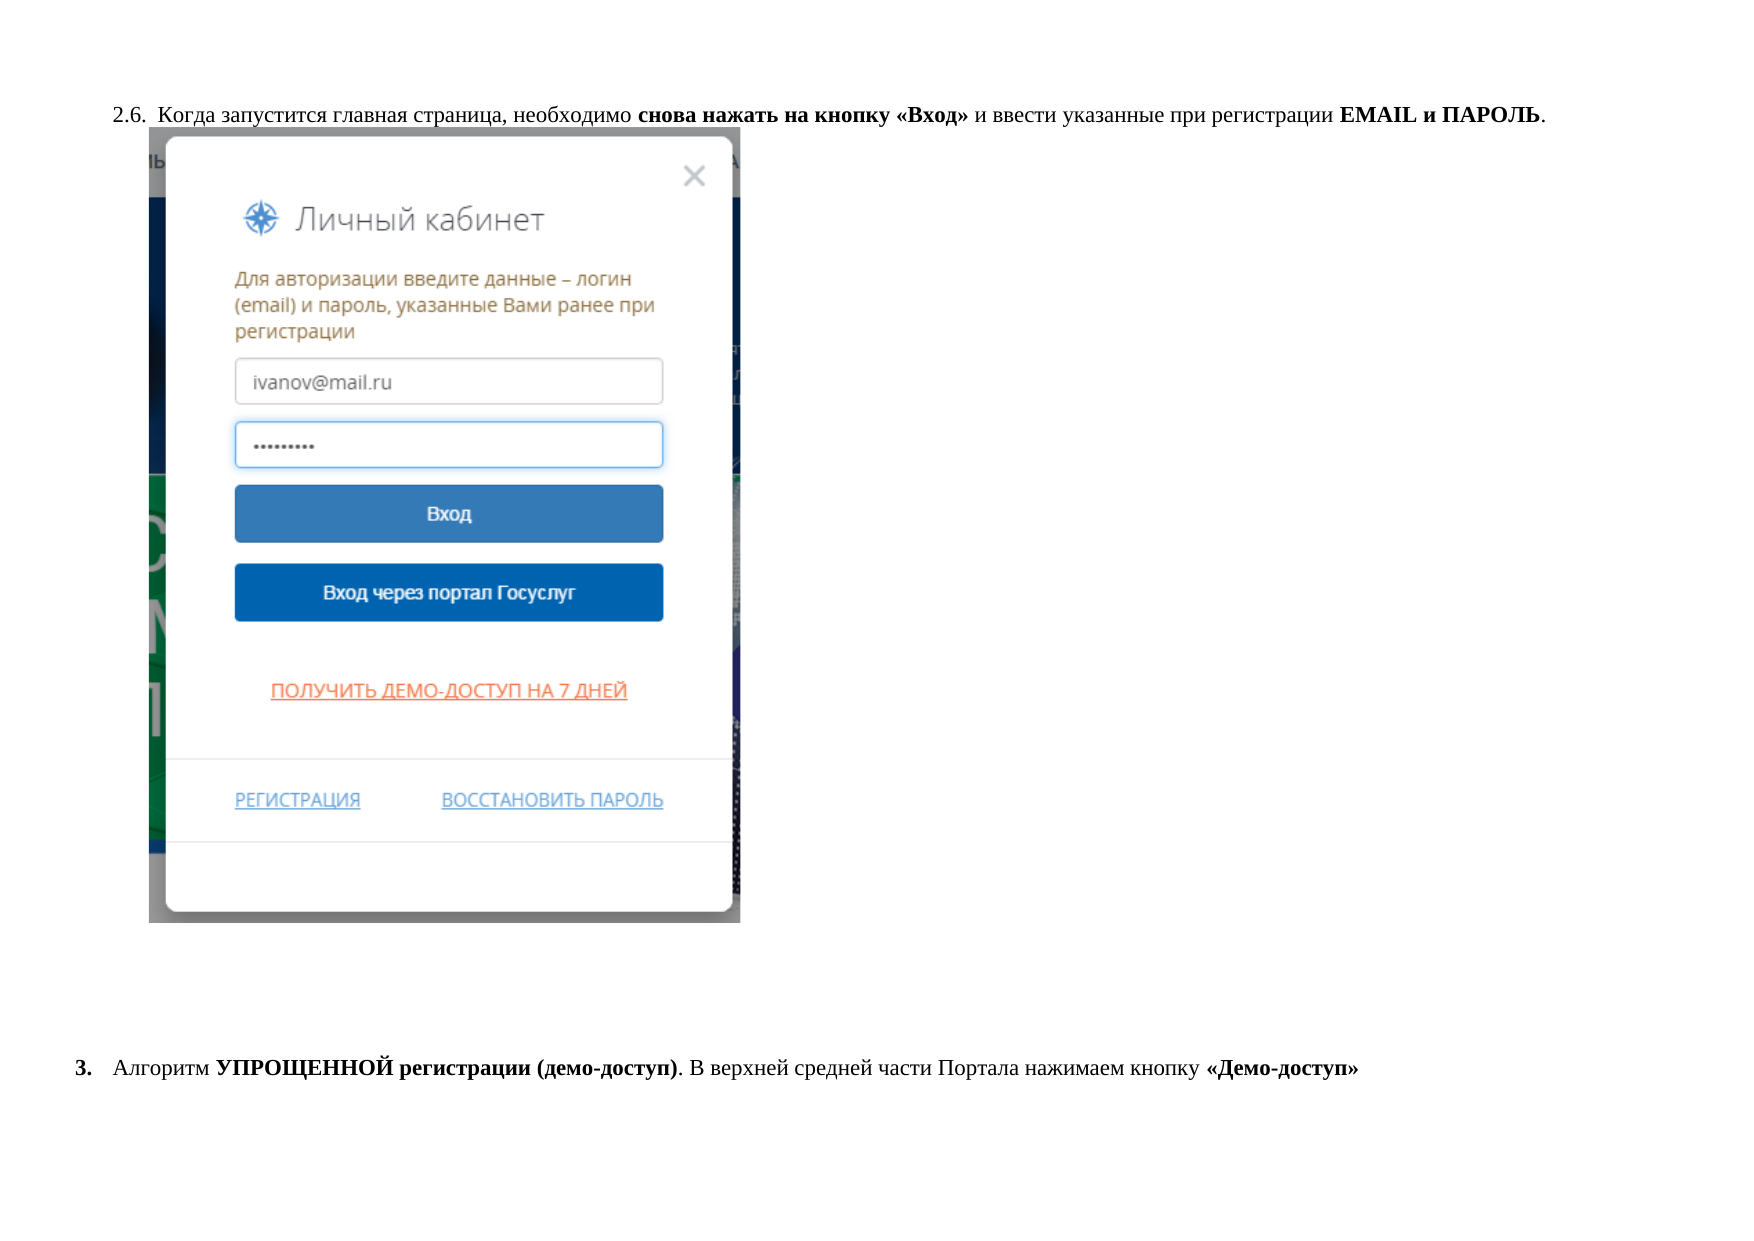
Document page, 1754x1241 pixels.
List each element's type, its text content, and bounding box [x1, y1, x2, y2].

list Когда запустится главная страница, необходимо снова нажать на кнопку «Вход» и ввести указанные при регистрации EMAIL и ПАРОЛЬ. [112, 101, 1679, 128]
list Алгоритм УПРОЩЕННОЙ регистрации (демо-доступ). В верхней средней части Портала нажимаем кнопку «Демо-доступ» [75, 1054, 1679, 1081]
picture [148, 127, 741, 923]
